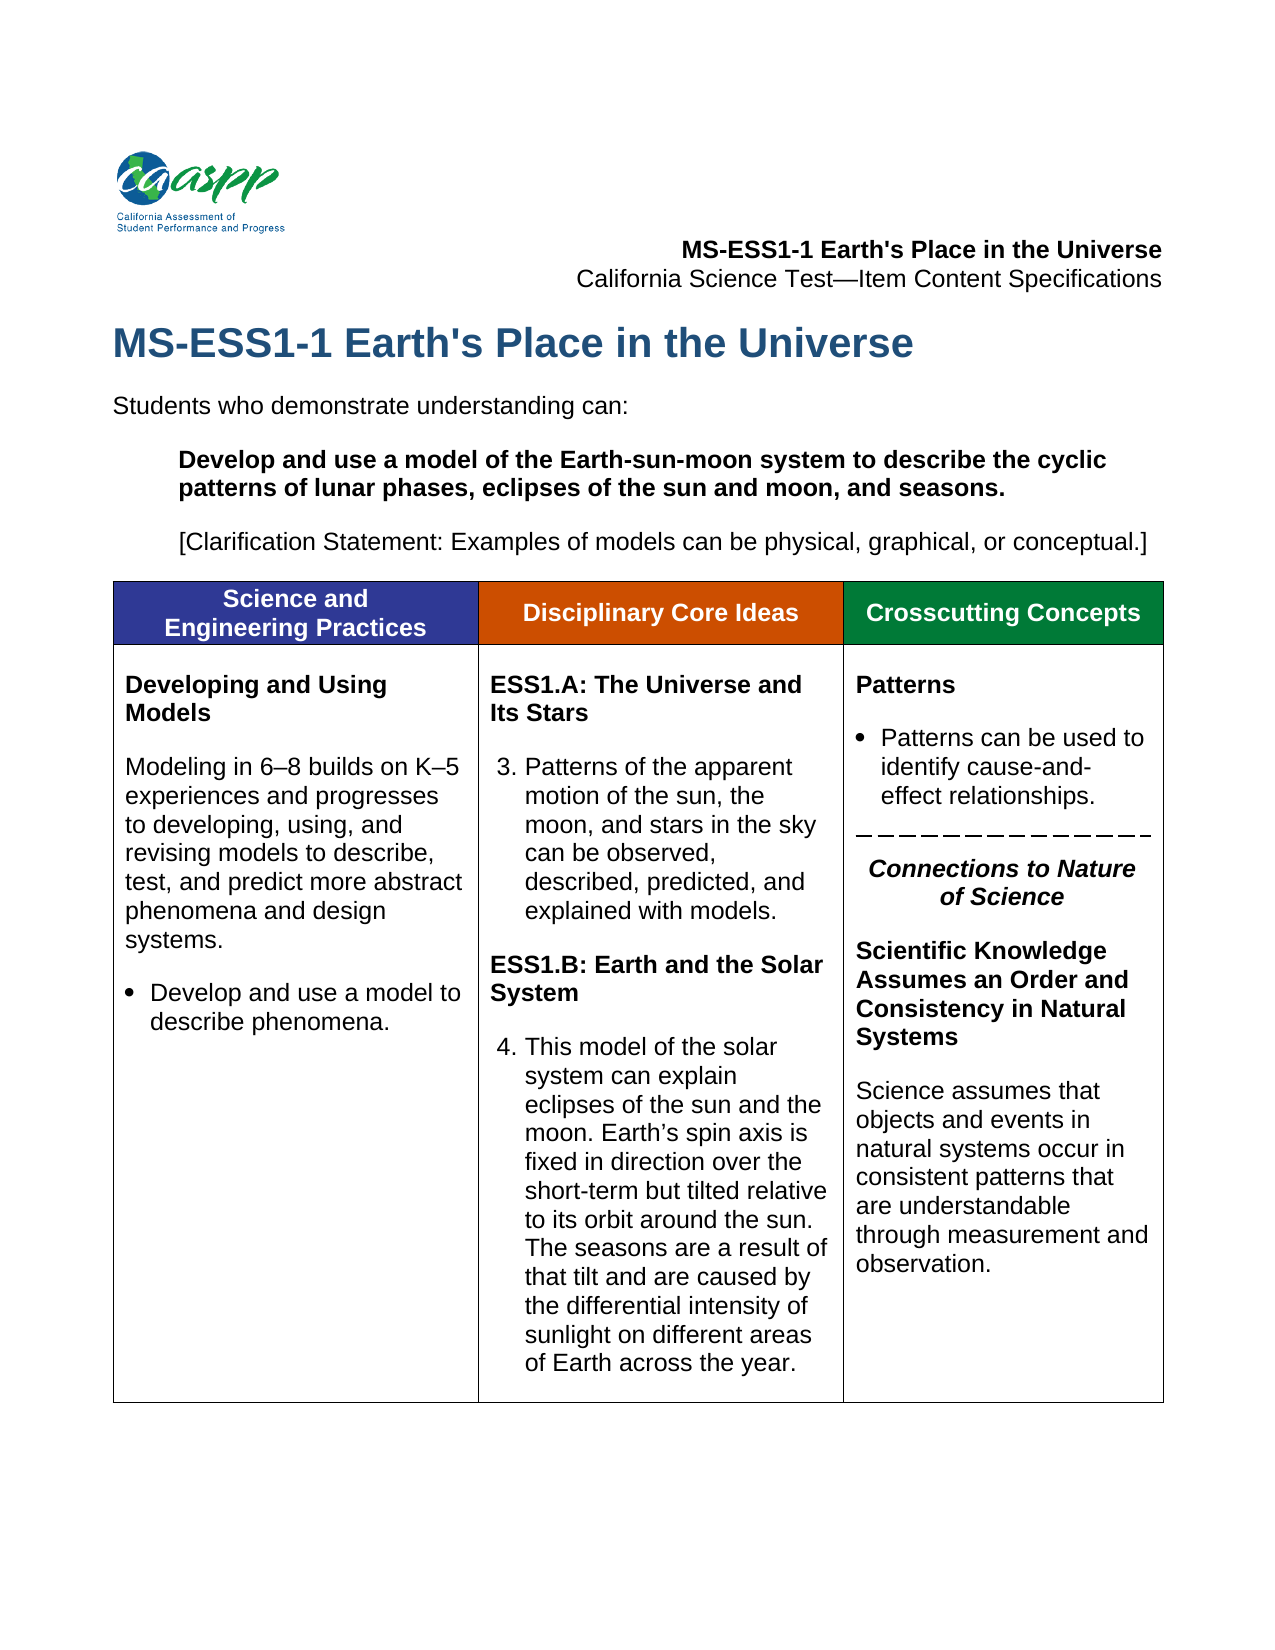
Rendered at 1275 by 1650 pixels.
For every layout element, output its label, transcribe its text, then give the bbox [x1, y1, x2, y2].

table_header Crosscutting Concepts [844, 582, 1163, 644]
text [Clarification Statement: Examples of models can be physical, graphical, or conceptual.] [178, 527, 1162, 556]
text California Science Test—Item Content Specifications [112, 264, 1162, 293]
table_header Science and Engineering Practices [114, 582, 478, 644]
picture [112, 150, 287, 236]
table_header Disciplinary Core Ideas [479, 582, 843, 644]
text Students who demonstrate understanding can: [112, 391, 1162, 420]
table_cell ESS1.A: The Universe and Its Stars Patterns of the apparent motion of the sun, the moon, and stars in the sky can be observed, described, predicted, and explained with models. ESS1.B: Earth and the Solar System This model of the solar system can explain eclipses of the sun and the moon. Earth’s spin axis is fixed in direction over the short-term but tilted relative to its orbit around the sun. The seasons are a result of that tilt and are caused by the differential intensity of sunlight on different areas of Earth across the year. [479, 645, 843, 1402]
table_cell Developing and Using Models Modeling in 6–8 builds on K–5 experiences and progresses to developing, using, and revising models to describe, test, and predict more abstract phenomena and design systems. Develop and use a model to describe phenomena. [114, 645, 478, 1402]
table_cell Patterns Patterns can be used to identify cause-and-effect relationships. Connections to Nature of Science Scientific Knowledge Assumes an Order and Consistency in Natural Systems Science assumes that objects and events in natural systems occur in consistent patterns that are understandable through measurement and observation. [844, 645, 1163, 1402]
text Develop and use a model of the Earth-sun-moon system to describe the cyclic patterns of lunar phases, eclipses of the sun and moon, and seasons. [178, 445, 1162, 502]
text MS-ESS1-1 Earth's Place in the Universe [112, 236, 1162, 264]
subtitle MS-ESS1-1 Earth's Place in the Universe [112, 318, 1162, 366]
